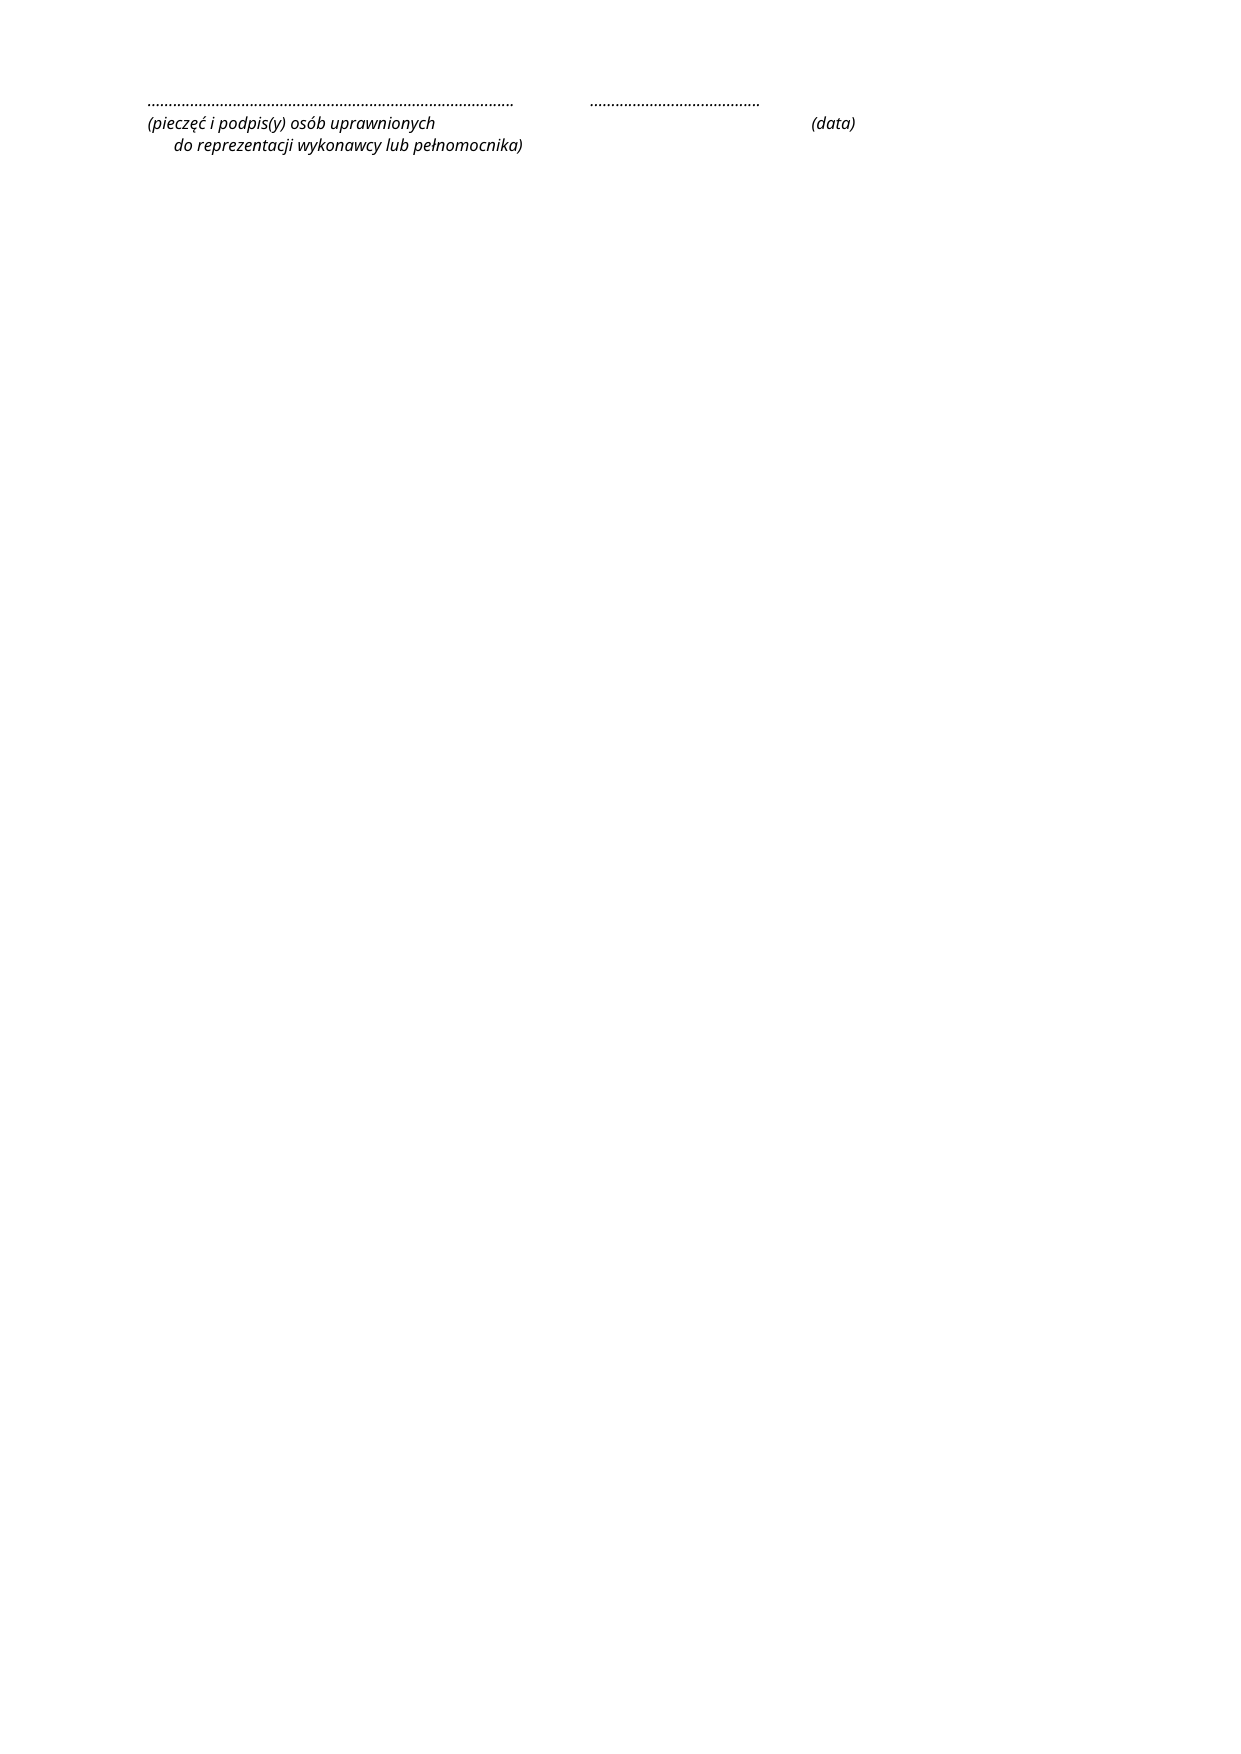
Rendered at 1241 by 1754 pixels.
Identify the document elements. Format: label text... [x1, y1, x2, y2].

text ...................................................................................... ........................................ [148, 89, 1092, 111]
text (pieczęć i podpis(y) osób uprawnionych (data) do reprezentacji wykonawcy lub pełnomocnika) [148, 111, 1092, 157]
